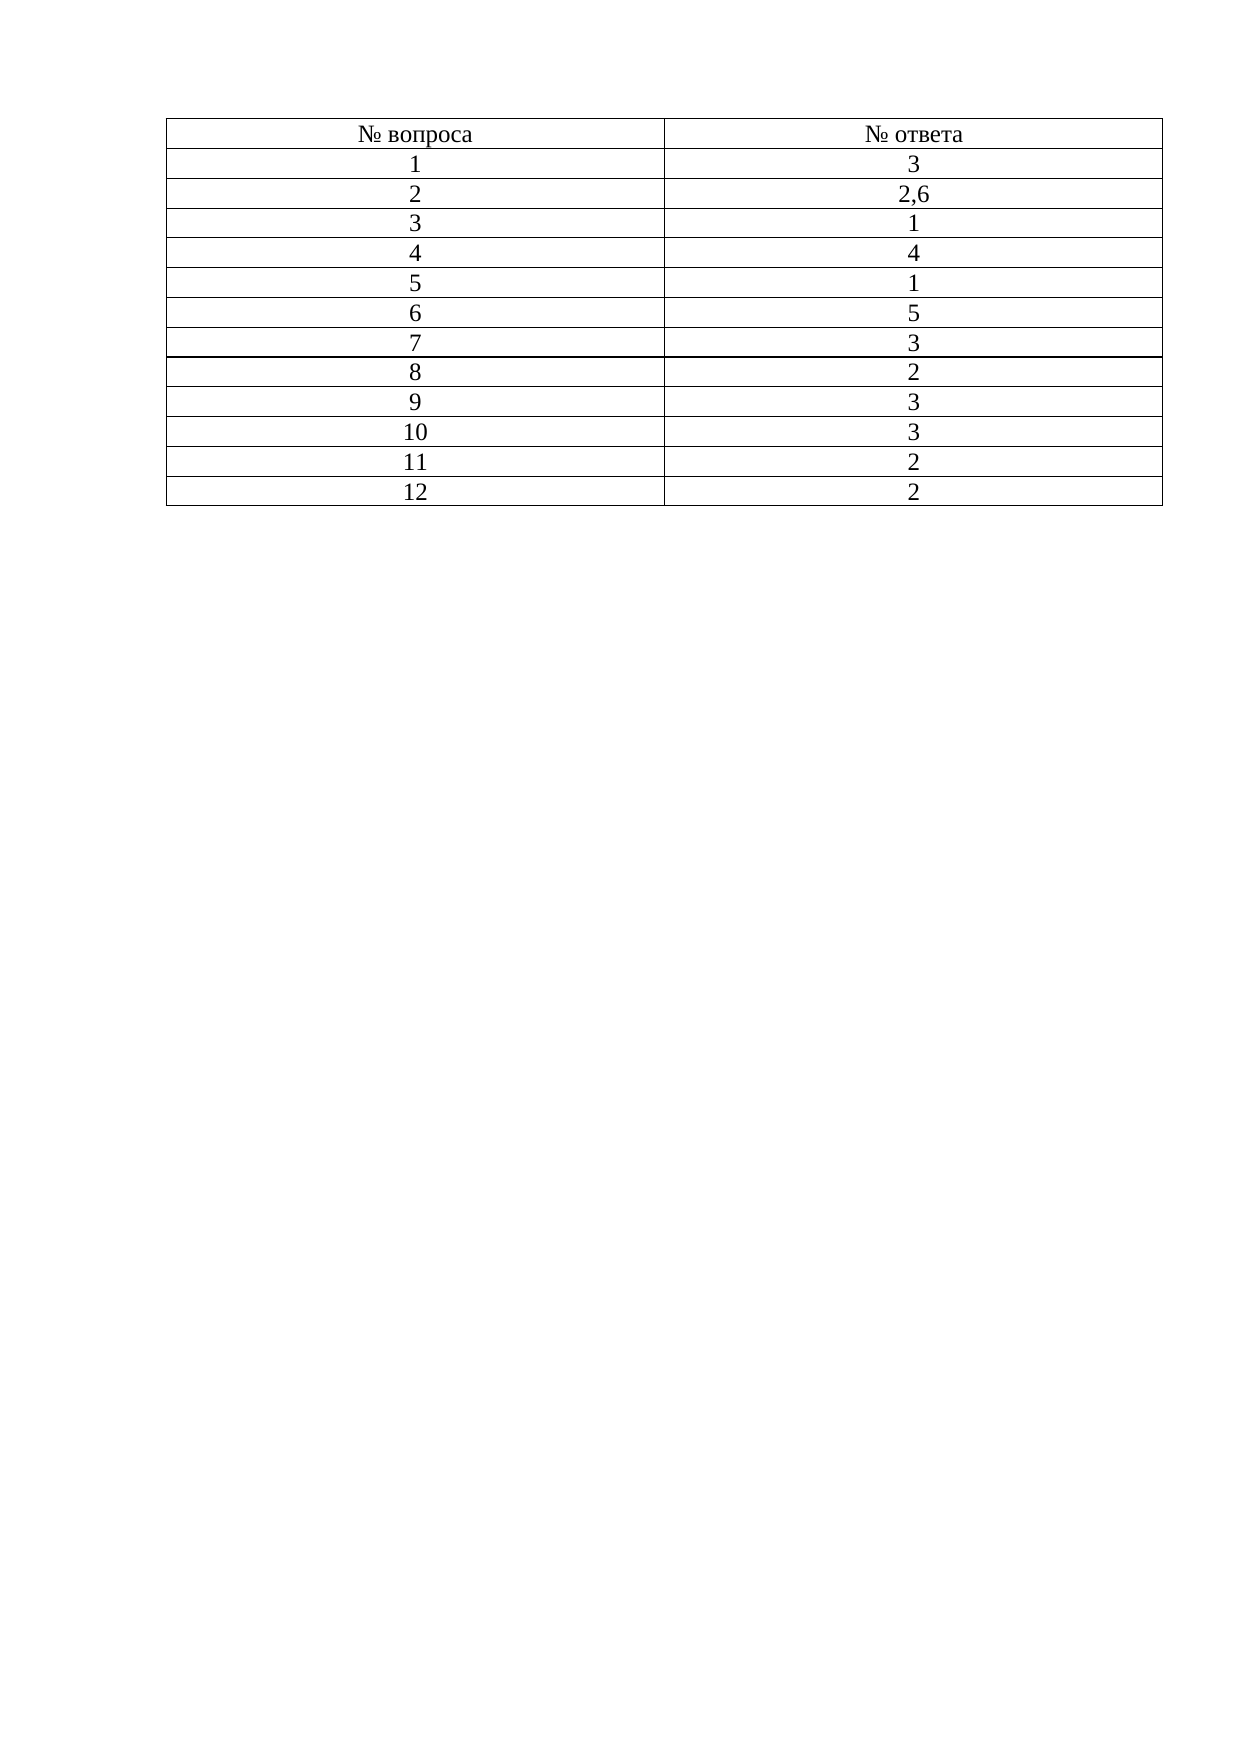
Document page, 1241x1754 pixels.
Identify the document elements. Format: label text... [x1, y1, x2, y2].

table_cell 10 [167, 417, 664, 446]
table_cell 12 [167, 477, 664, 505]
table_cell 1 [167, 149, 664, 178]
table_cell 3 [665, 417, 1162, 446]
table_cell 8 [167, 358, 664, 386]
table_cell 2 [167, 179, 664, 207]
table_cell 2 [665, 447, 1162, 476]
table_cell 5 [167, 268, 664, 297]
table_cell 1 [665, 268, 1162, 297]
table_cell 4 [665, 238, 1162, 267]
table_cell 9 [167, 387, 664, 416]
table_cell 5 [665, 298, 1162, 327]
table_cell 4 [167, 238, 664, 267]
table_cell 3 [167, 209, 664, 237]
table_cell 11 [167, 447, 664, 476]
table_cell 6 [167, 298, 664, 327]
table_cell 7 [167, 328, 664, 356]
table_cell 2,6 [665, 179, 1162, 207]
table_cell 1 [665, 209, 1162, 237]
table_cell 2 [665, 477, 1162, 505]
table_cell 3 [665, 387, 1162, 416]
table_cell 2 [665, 358, 1162, 386]
table_cell 3 [665, 149, 1162, 178]
table_header № ответа [665, 119, 1162, 148]
table_cell 3 [665, 328, 1162, 356]
table_header № вопроса [167, 119, 664, 148]
